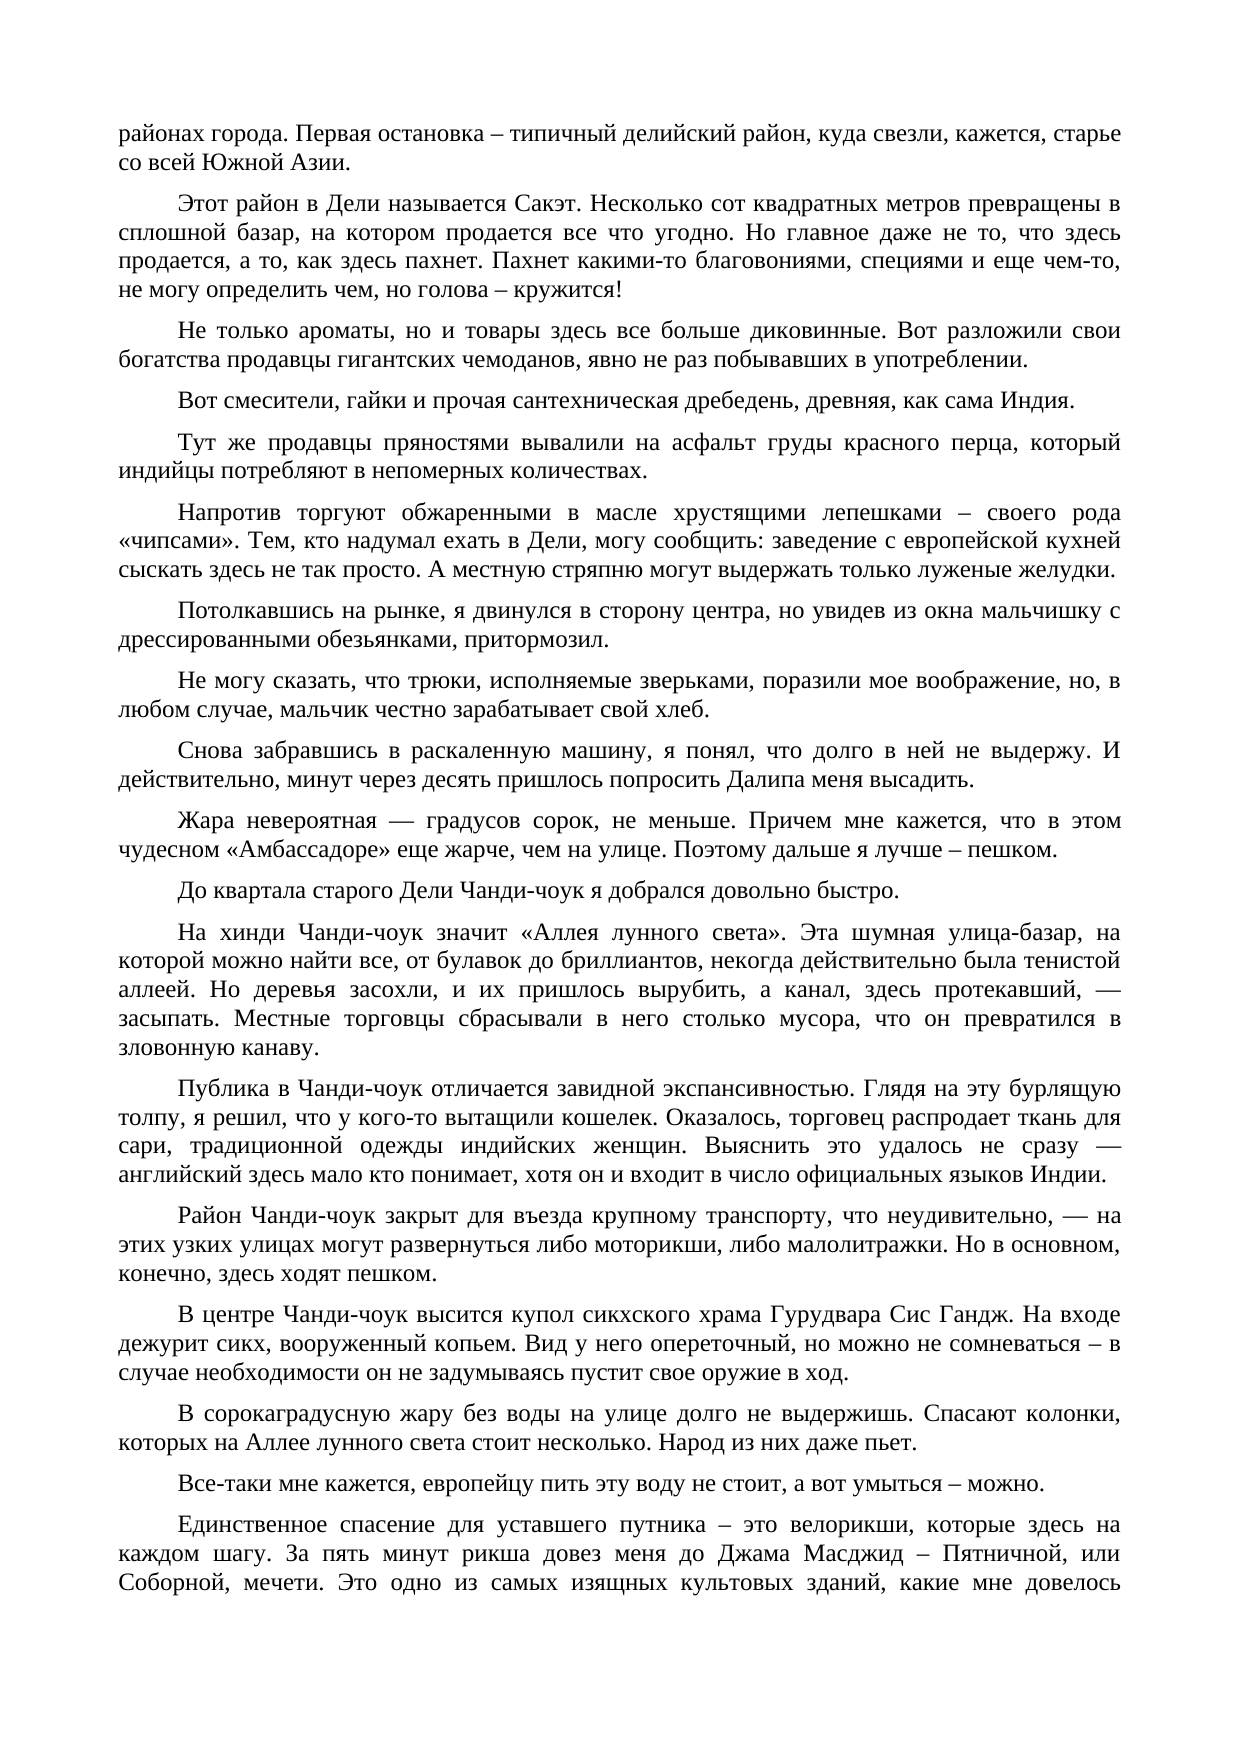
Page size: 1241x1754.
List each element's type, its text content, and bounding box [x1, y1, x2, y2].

text Потолкавшись на рынке, я двинулся в сторону центра, но увидев из окна мальчишку с дрессированными обезьянками, притормозил. [118, 596, 1122, 653]
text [118, 118, 1122, 176]
text Публика в Чанди-чоук отличается завидной экспансивностью. Глядя на эту бурлящую толпу, я решил, что у кого-то вытащили кошелек. Оказалось, торговец распродает ткань для сари, традиционной одежды индийских женщин. Выяснить это удалось не сразу — английский здесь мало кто понимает, хотя он и входит в число официальных языков Индии. [118, 1073, 1122, 1188]
text На хинди Чанди-чоук значит «Аллея лунного света». Эта шумная улица-базар, на которой можно найти все, от булавок до бриллиантов, некогда действительно была тенистой аллеей. Но деревья засохли, и их пришлось вырубить, а канал, здесь протекавший, — засыпать. Местные торговцы сбрасывали в него столько мусора, что он превратился в зловонную канаву. [118, 917, 1122, 1061]
text До квартала старого Дели Чанди-чоук я добрался довольно быстро. [118, 876, 1122, 904]
text Снова забравшись в раскаленную машину, я понял, что долго в ней не выдержу. И действительно, минут через десять пришлось попросить Далипа меня высадить. [118, 736, 1122, 793]
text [118, 1509, 1122, 1596]
text Район Чанди-чоук закрыт для въезда крупному транспорту, что неудивительно, — на этих узких улицах могут развернуться либо моторикши, либо малолитражки. Но в основном, конечно, здесь ходят пешком. [118, 1201, 1122, 1287]
text Вот смесители, гайки и прочая сантехническая дребедень, древняя, как сама Индия. [118, 386, 1122, 414]
text Напротив торгуют обжаренными в масле хрустящими лепешками – своего рода «чипсами». Тем, кто надумал ехать в Дели, могу сообщить: заведение с европейской кухней сыскать здесь не так просто. А местную стряпню могут выдержать только луженые желудки. [118, 497, 1122, 583]
text Этот район в Дели называется Сакэт. Несколько сот квадратных метров превращены в сплошной базар, на котором продается все что угодно. Но главное даже не то, что здесь продается, а то, как здесь пахнет. Пахнет какими-то благовониями, специями и еще чем-то, не могу определить чем, но голова – кружится! [118, 188, 1122, 303]
text Не могу сказать, что трюки, исполняемые зверьками, поразили мое воображение, но, в любом случае, мальчик честно зарабатывает свой хлеб. [118, 666, 1122, 723]
text В центре Чанди-чоук высится купол сикхского храма Гурудвара Cиc Гандж. На входе дежурит сикх, вооруженный копьем. Вид у него опереточный, но можно не сомневаться – в случае необходимости он не задумываясь пустит свое оружие в ход. [118, 1299, 1122, 1386]
text В сорокаградусную жару без воды на улице долго не выдержишь. Спасают колонки, которых на Аллее лунного света стоит несколько. Народ из них даже пьет. [118, 1398, 1122, 1456]
text Жара невероятная — градусов сорок, не меньше. Причем мне кажется, что в этом чудесном «Амбассадоре» еще жарче, чем на улице. Поэтому дальше я лучше – пешком. [118, 806, 1122, 863]
text Тут же продавцы пряностями вывалили на асфальт груды красного перца, который индийцы потребляют в непомерных количествах. [118, 427, 1122, 484]
text Не только ароматы, но и товары здесь все больше диковинные. Вот разложили свои богатства продавцы гигантских чемоданов, явно не раз побывавших в употреблении. [118, 316, 1122, 373]
text Все-таки мне кажется, европейцу пить эту воду не стоит, а вот умыться – можно. [118, 1468, 1122, 1497]
